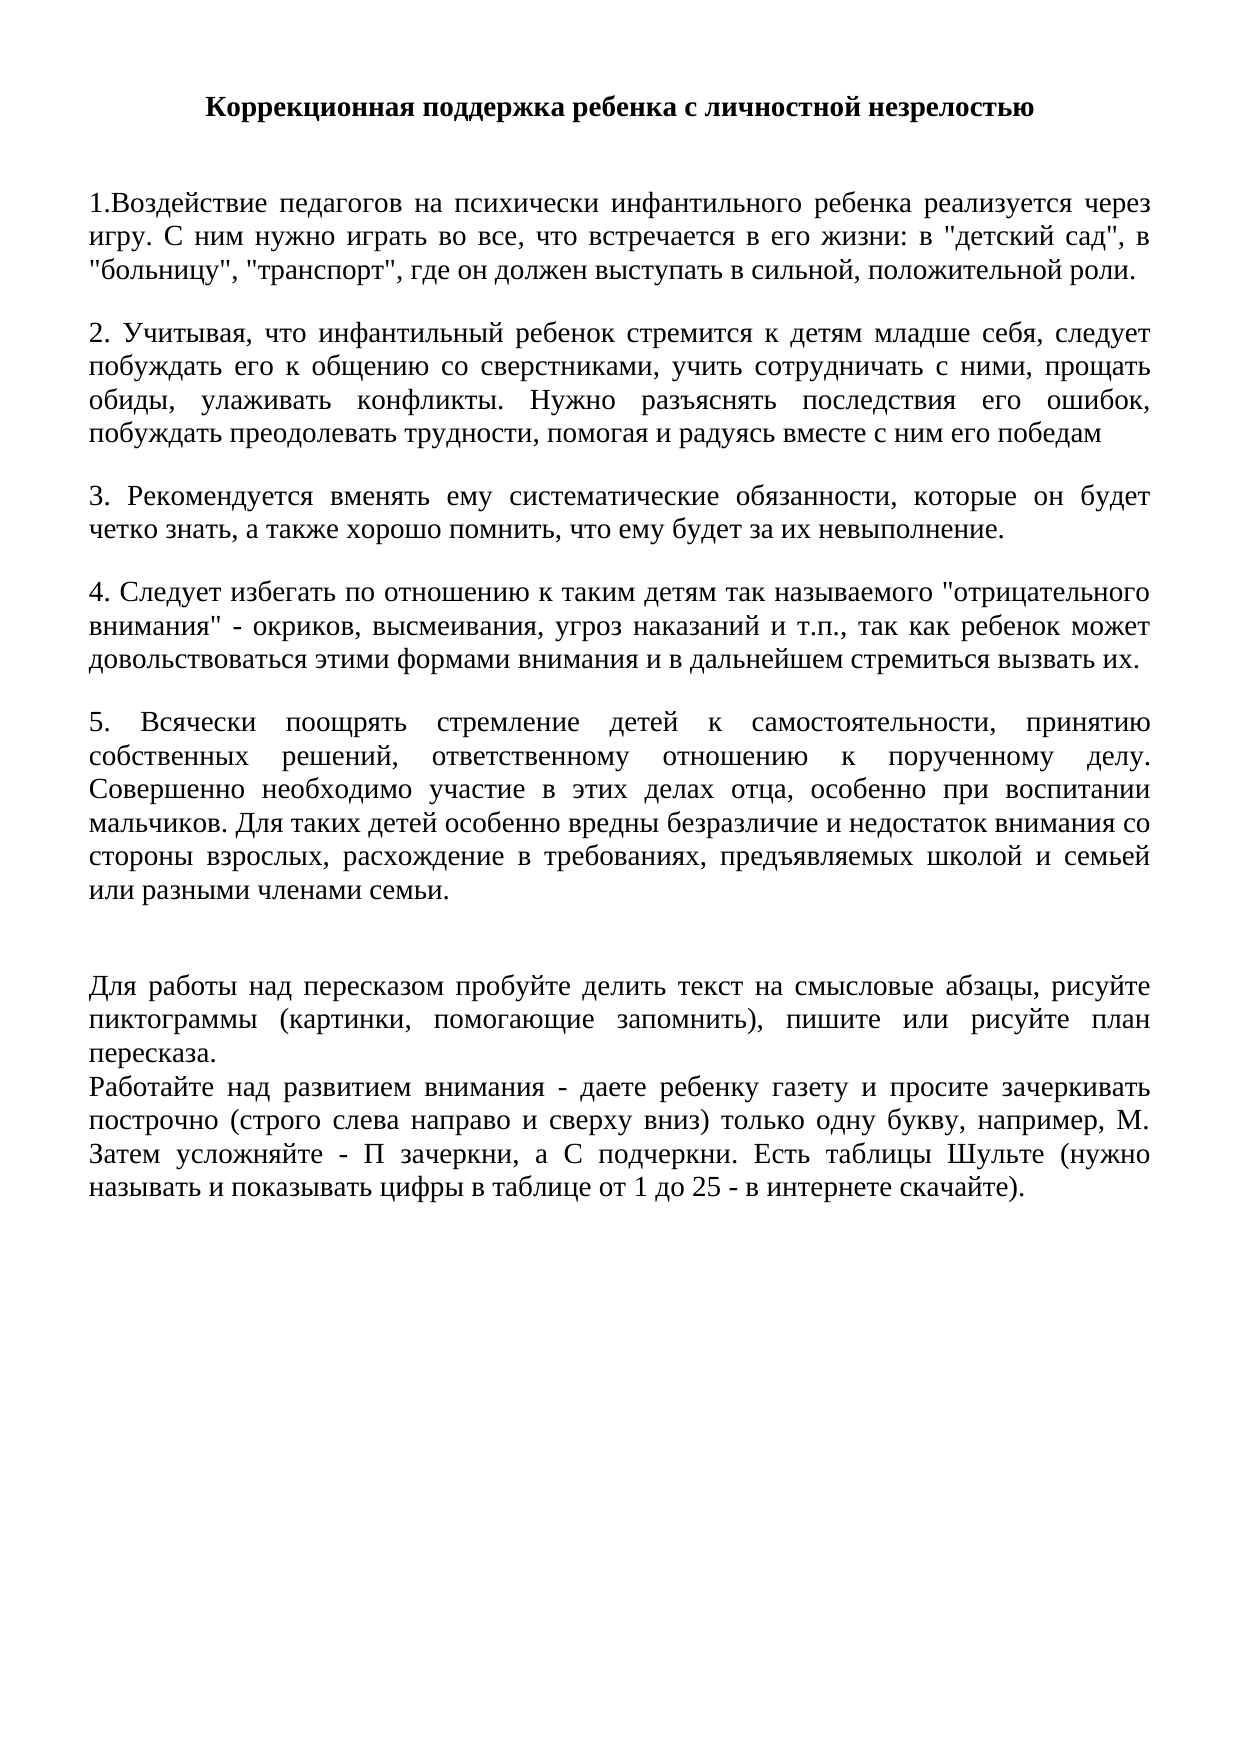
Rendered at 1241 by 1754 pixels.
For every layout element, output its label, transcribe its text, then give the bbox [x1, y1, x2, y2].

text Коррекционная поддержка ребенка с личностной незрелостью [89, 89, 1152, 122]
text Работайте над развитием внимания - даете ребенку газету и просите зачеркивать построчно (строго слева направо и сверху вниз) только одну букву, например, М. Затем усложняйте - П зачеркни, а С подчеркни. Есть таблицы Шульте (нужно называть и показывать цифры в таблице от 1 до 25 - в интернете скачайте). [89, 1069, 1152, 1203]
text Для работы над пересказом пробуйте делить текст на смысловые абзацы, рисуйте пиктограммы (картинки, помогающие запомнить), пишите или рисуйте план пересказа. [89, 968, 1152, 1069]
text 2. Учитывая, что инфантильный ребенок стремится к детям младше себя, следует побуждать его к общению со сверстниками, учить сотрудничать с ними, прощать обиды, улаживать конфликты. Нужно разъяснять последствия его ошибок, побуждать преодолевать трудности, помогая и радуясь вместе с ним его победам [89, 315, 1152, 449]
text 4. Следует избегать по отношению к таким детям так называемого "отрицательного внимания" - окриков, высмеивания, угроз наказаний и т.п., так как ребенок может довольствоваться этими формами внимания и в дальнейшем стремиться вызвать их. [89, 574, 1152, 675]
text 1.Воздействие педагогов на психически инфантильного ребенка реализуется через игру. С ним нужно играть во все, что встречается в его жизни: в "детский сад", в "больницу", "транспорт", где он должен выступать в сильной, положительной роли. [89, 185, 1152, 286]
text 5. Всячески поощрять стремление детей к самостоятельности, принятию собственных решений, ответственному отношению к порученному делу. Совершенно необходимо участие в этих делах отца, особенно при воспитании мальчиков. Для таких детей особенно вредны безразличие и недостаток внимания со стороны взрослых, расхождение в требованиях, предъявляемых школой и семьей или разными членами семьи. [89, 704, 1152, 905]
text 3. Рекомендуется вменять ему систематические обязанности, которые он будет четко знать, а также хорошо помнить, что ему будет за их невыполнение. [89, 478, 1152, 545]
